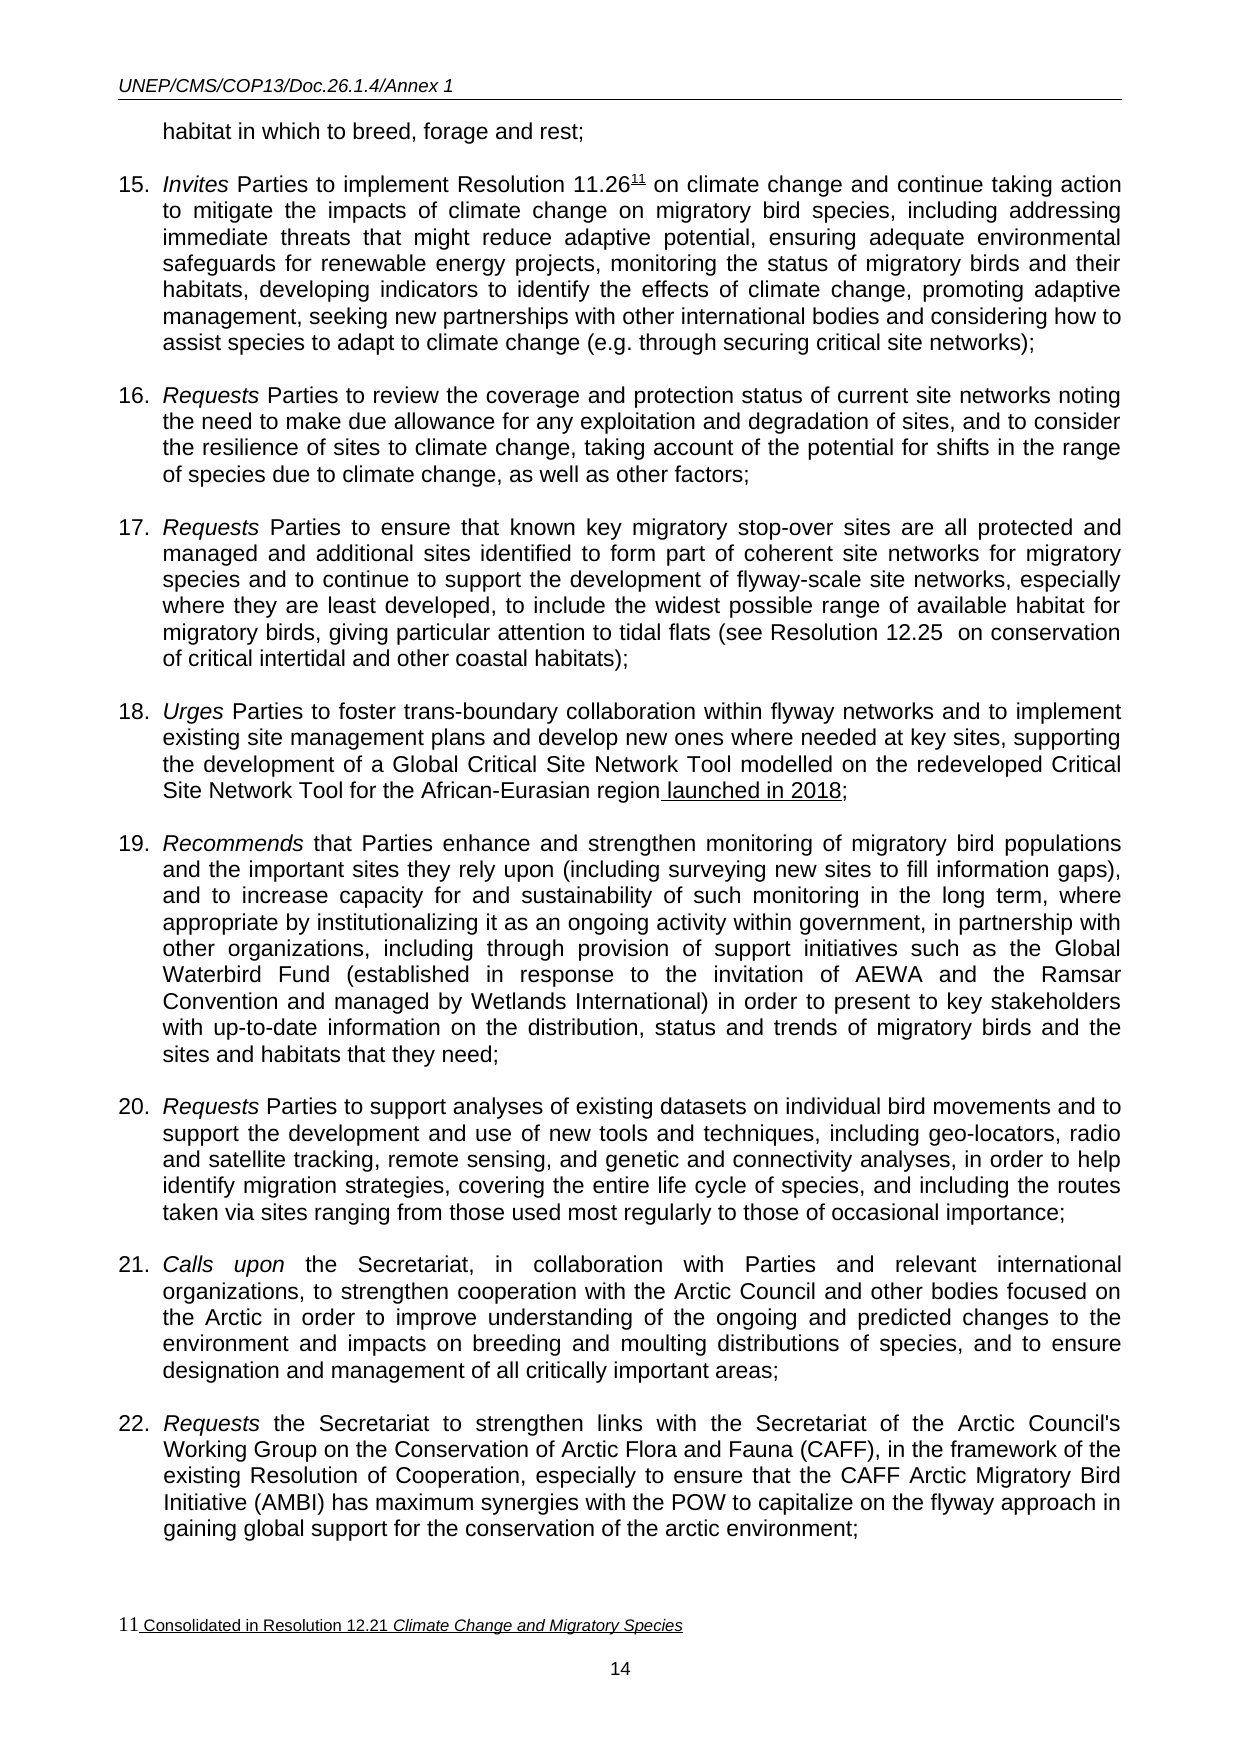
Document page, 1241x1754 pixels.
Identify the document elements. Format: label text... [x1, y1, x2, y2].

list Requests the Secretariat to strengthen links with the Secretariat of the Arctic Council's Working Group on the Conservation of Arctic Flora and Fauna (CAFF), in the framework of the existing Resolution of Cooperation, especially to ensure that the CAFF Arctic Migratory Bird Initiative (AMBI) has maximum synergies with the POW to capitalize on the flyway approach in gaining global support for the conservation of the arctic environment; [118, 1409, 1122, 1541]
list Urges Parties to foster trans-boundary collaboration within flyway networks and to implement existing site management plans and develop new ones where needed at key sites, supporting the development of a Global Critical Site Network Tool modelled on the redeveloped Critical Site Network Tool for the African-Eurasian region launched in 2018; [118, 698, 1122, 803]
list Requests Parties to support analyses of existing datasets on individual bird movements and to support the development and use of new tools and techniques, including geo-locators, radio and satellite tracking, remote sensing, and genetic and connectivity analyses, in order to help identify migration strategies, covering the entire life cycle of species, and including the routes taken via sites ranging from those used most regularly to those of occasional importance; [118, 1093, 1122, 1225]
list Recommends that Parties enhance and strengthen monitoring of migratory bird populations and the important sites they rely upon (including surveying new sites to fill information gaps), and to increase capacity for and sustainability of such monitoring in the long term, where appropriate by institutionalizing it as an ongoing activity within government, in partnership with other organizations, including through provision of support initiatives such as the Global Waterbird Fund (established in response to the invitation of AEWA and the Ramsar Convention and managed by Wetlands International) in order to present to key stakeholders with up-to-date information on the distribution, status and trends of migratory birds and the sites and habitats that they need; [118, 830, 1122, 1067]
list Calls upon the Secretariat, in collaboration with Parties and relevant international organizations, to strengthen cooperation with the Arctic Council and other bodies focused on the Arctic in order to improve understanding of the ongoing and predicted changes to the environment and impacts on breeding and moulting distributions of species, and to ensure designation and management of all critically important areas; [118, 1251, 1122, 1383]
list Requests Parties to ensure that known key migratory stop-over sites are all protected and managed and additional sites identified to form part of coherent site networks for migratory species and to continue to support the development of flyway-scale site networks, especially where they are least developed, to include the widest possible range of available habitat for migratory birds, giving particular attention to tidal flats (see Resolution 12.25 on conservation of critical intertidal and other coastal habitats); [118, 513, 1122, 672]
list Requests Parties to review the coverage and protection status of current site networks noting the need to make due allowance for any exploitation and degradation of sites, and to consider the resilience of sites to climate change, taking account of the potential for shifts in the range of species due to climate change, as well as other factors; [118, 382, 1122, 487]
list Invites Parties to implement Resolution 11.26 on climate change and continue taking action to mitigate the impacts of climate change on migratory bird species, including addressing immediate threats that might reduce adaptive potential, ensuring adequate environmental safeguards for renewable energy projects, monitoring the status of migratory birds and their habitats, developing indicators to identify the effects of climate change, promoting adaptive management, seeking new partnerships with other international bodies and considering how to assist species to adapt to climate change (e.g. through securing critical site networks); [118, 171, 1122, 355]
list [118, 118, 1122, 144]
